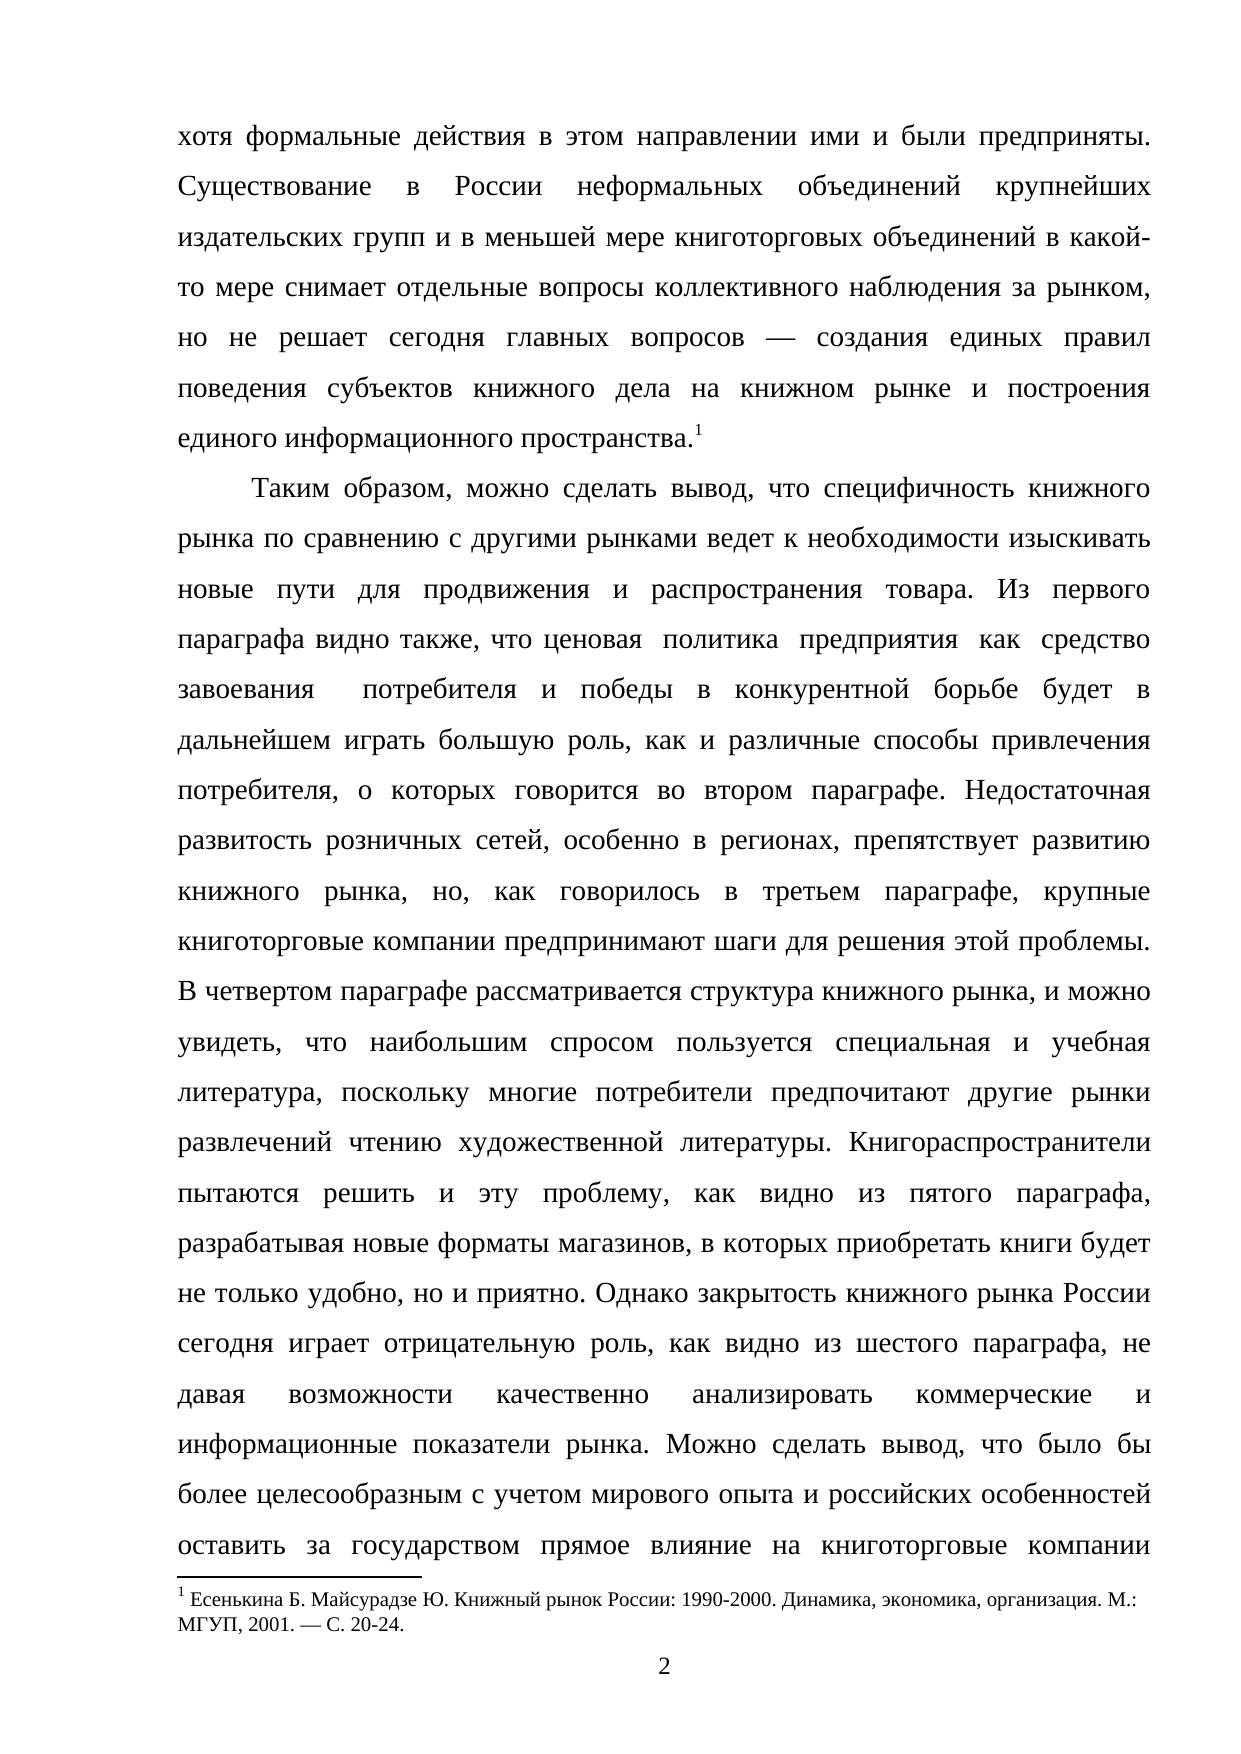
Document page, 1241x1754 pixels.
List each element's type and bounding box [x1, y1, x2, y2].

text [177, 470, 1152, 1560]
text [177, 118, 1152, 453]
